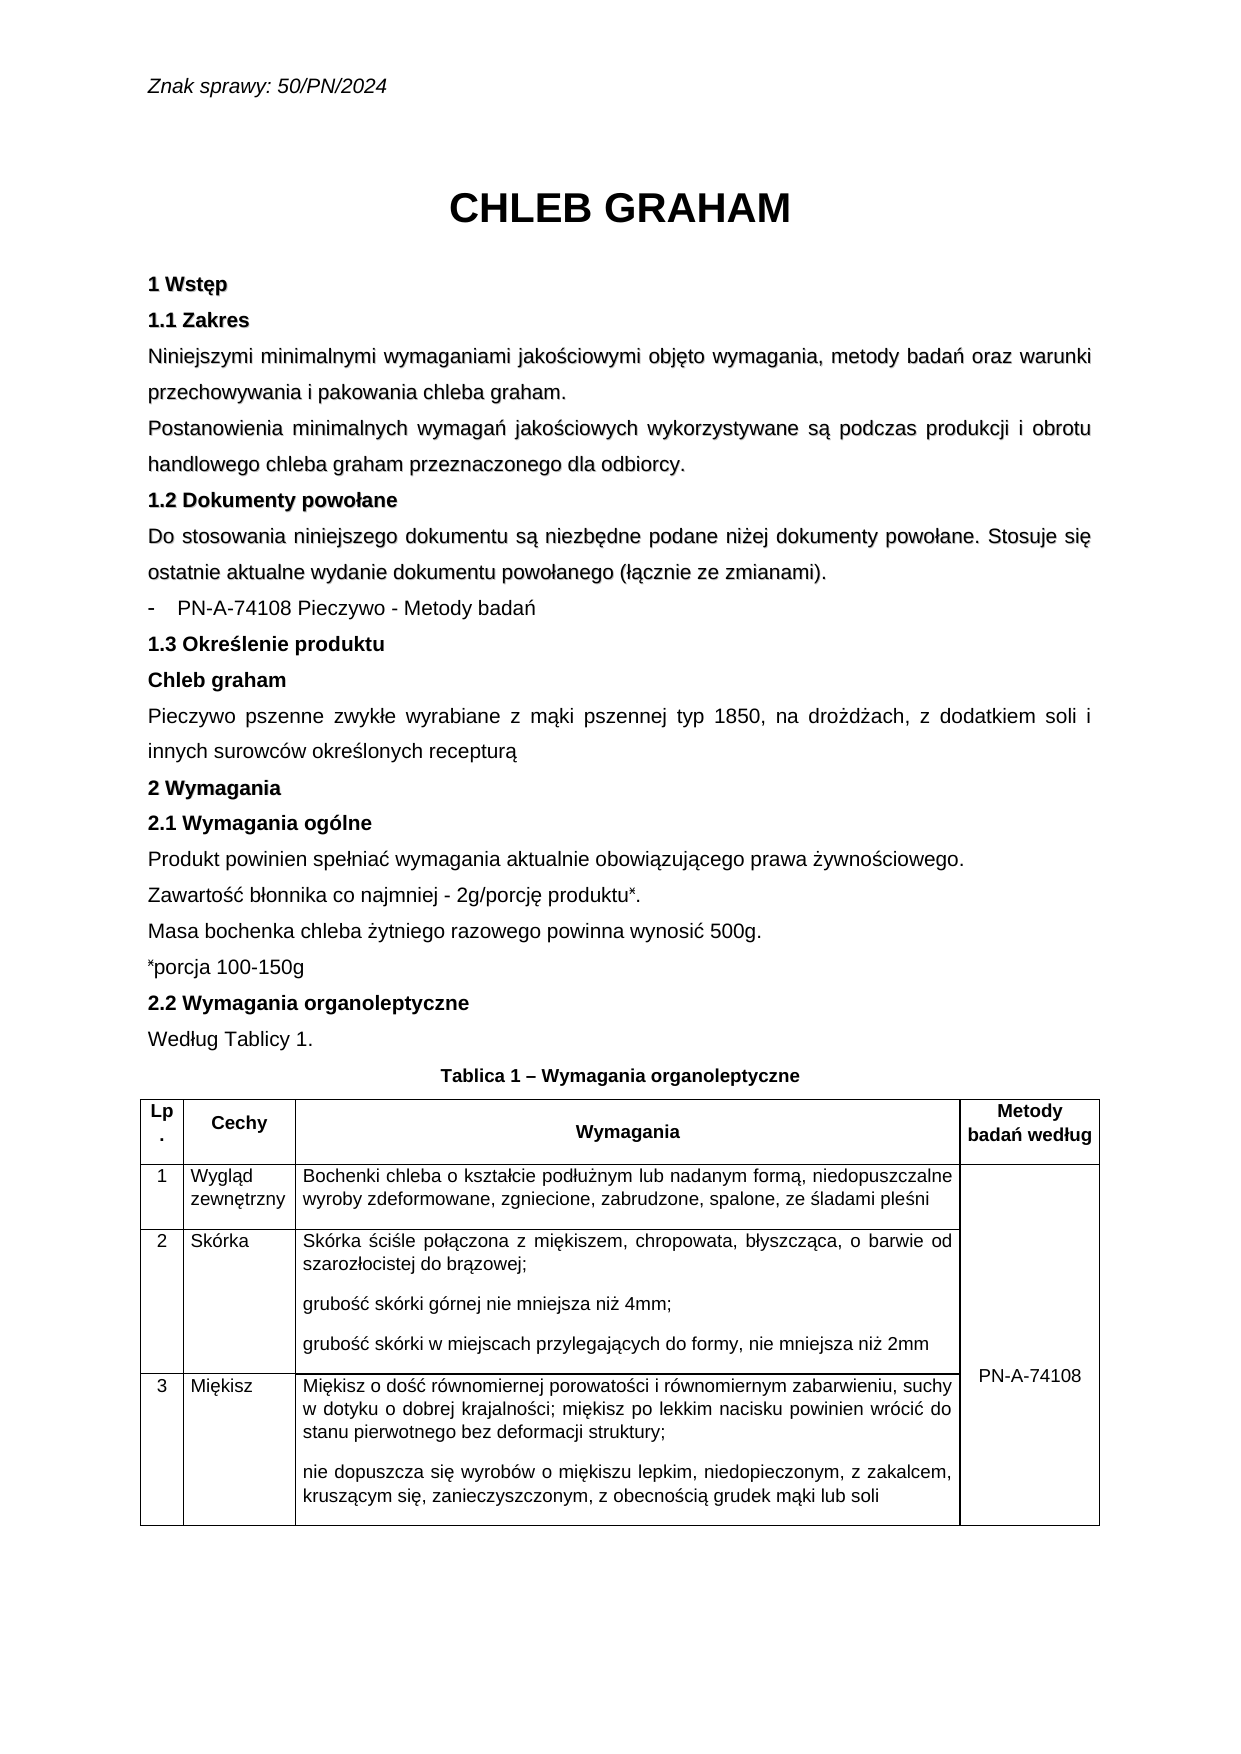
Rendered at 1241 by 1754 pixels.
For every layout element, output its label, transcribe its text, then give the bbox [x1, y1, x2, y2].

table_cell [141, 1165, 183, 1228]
text 1.3 Określenie produktu [148, 632, 1093, 656]
text 1.2 Dokumenty powołane [148, 488, 1093, 512]
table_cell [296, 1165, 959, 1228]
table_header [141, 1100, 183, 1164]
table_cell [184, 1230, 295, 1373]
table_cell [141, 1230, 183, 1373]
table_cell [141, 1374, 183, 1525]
subtitle Tablica 1 – Wymagania organoleptyczne [148, 1065, 1093, 1087]
text ӿporcja 100-150g [148, 955, 1093, 979]
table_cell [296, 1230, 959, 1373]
text Produkt powinien spełniać wymagania aktualnie obowiązującego prawa żywnościowego. [148, 847, 1093, 871]
text Chleb graham [148, 667, 1093, 691]
text Niniejszymi minimalnymi wymaganiami jakościowymi objęto wymagania, metody badań oraz warunki przechowywania i pakowania chleba graham. [148, 344, 1093, 404]
text Do stosowania niniejszego dokumentu są niezbędne podane niżej dokumenty powołane. Stosuje się ostatnie aktualne wydanie dokumentu powołanego (łącznie ze zmianami). [148, 524, 1093, 583]
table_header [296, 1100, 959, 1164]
text Według Tablicy 1. [148, 1027, 1093, 1051]
text 2.1 Wymagania ogólne [148, 811, 1093, 835]
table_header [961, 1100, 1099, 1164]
text 1 Wstęp [148, 272, 1093, 296]
text Postanowienia minimalnych wymagań jakościowych wykorzystywane są podczas produkcji i obrotu handlowego chleba graham przeznaczonego dla odbiorcy. [148, 416, 1093, 476]
text Zawartość błonnika co najmniej - 2g/porcję produktuӿ. [148, 883, 1093, 907]
text 2.2 Wymagania organoleptyczne [148, 991, 1093, 1015]
text 2 Wymagania [148, 775, 1093, 799]
text chleb grahaM [148, 183, 1093, 231]
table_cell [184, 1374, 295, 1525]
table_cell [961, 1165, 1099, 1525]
text Pieczywo pszenne zwykłe wyrabiane z mąki pszennej typ 1850, na drożdżach, z dodatkiem soli i innych surowców określonych recepturą [148, 703, 1093, 763]
list PN-A-74108 Pieczywo - Metody badań [148, 596, 1093, 619]
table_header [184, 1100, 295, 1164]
text 1.1 Zakres [148, 308, 1093, 332]
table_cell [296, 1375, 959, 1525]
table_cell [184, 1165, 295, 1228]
text Masa bochenka chleba żytniego razowego powinna wynosić 500g. [148, 919, 1093, 943]
